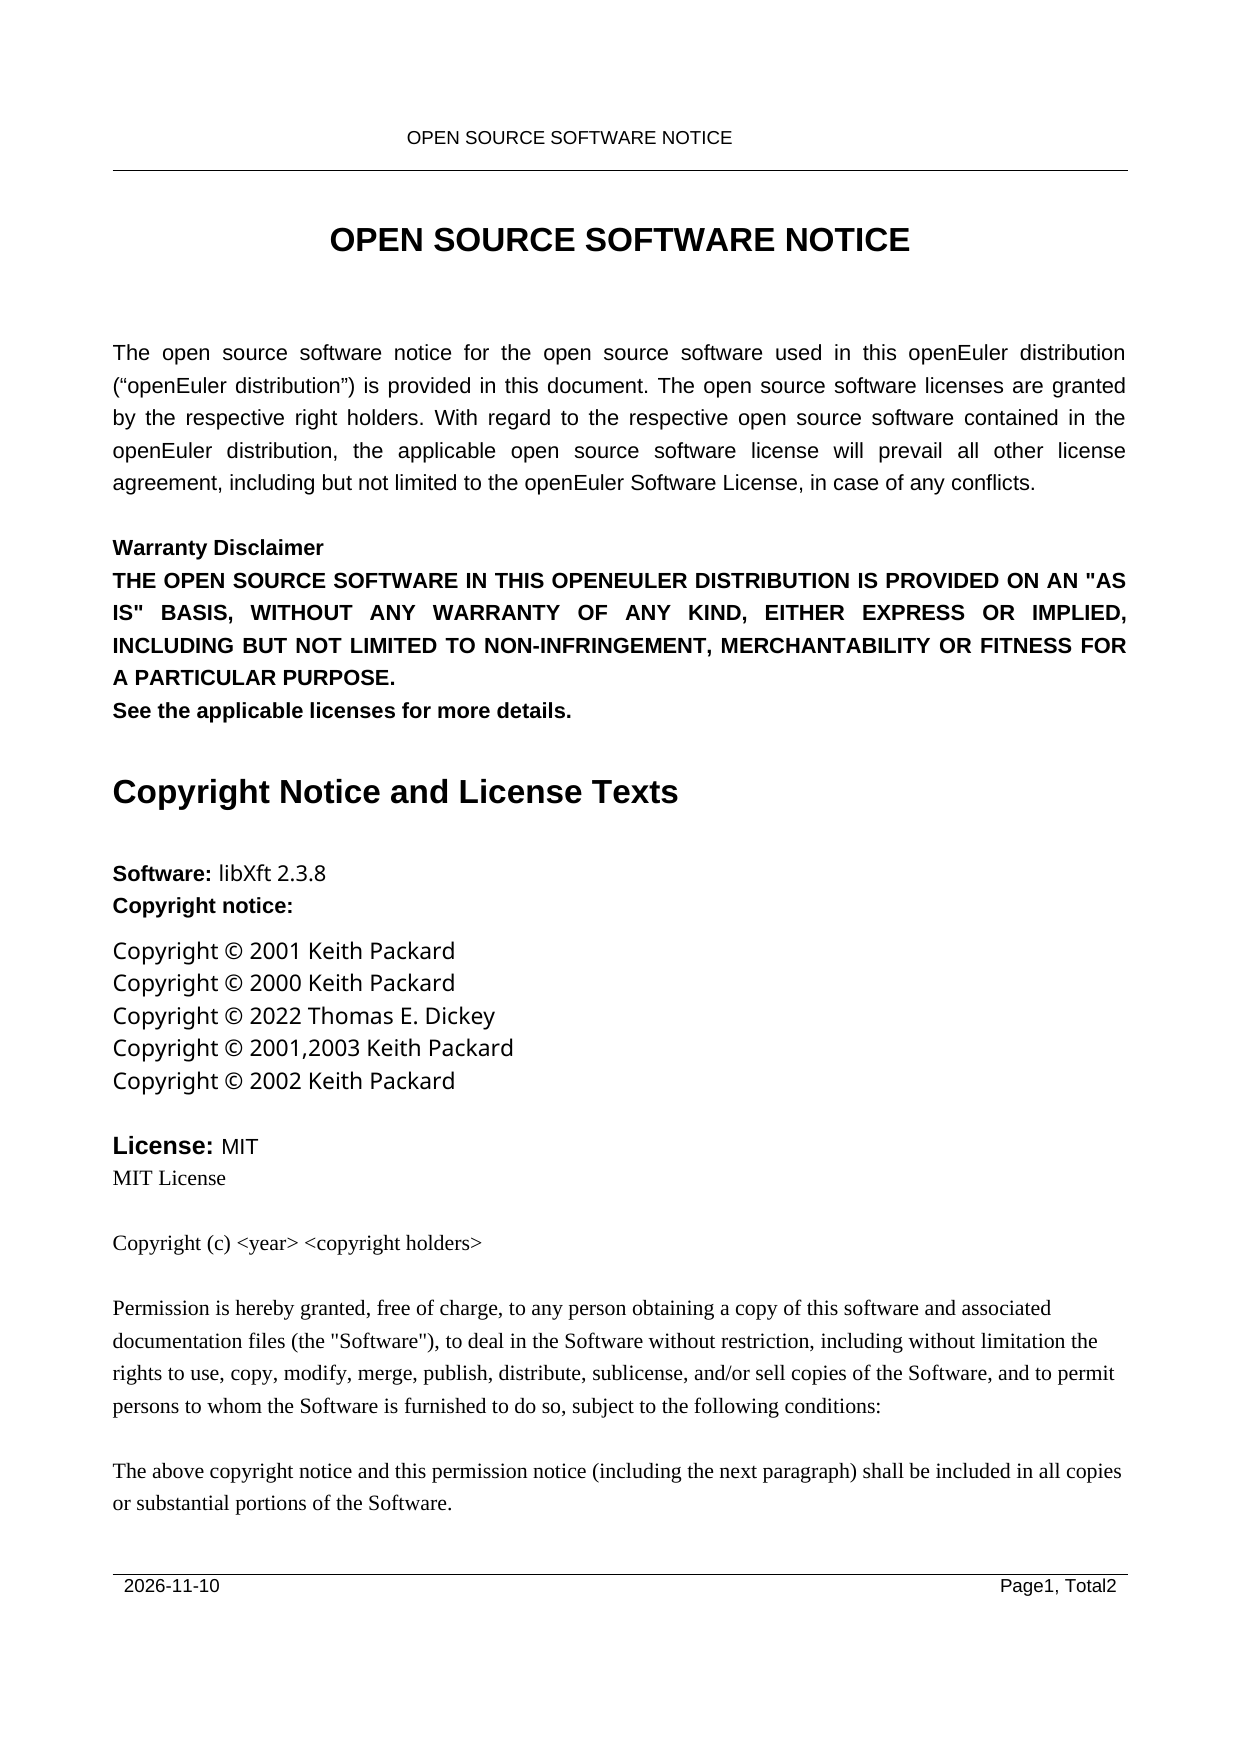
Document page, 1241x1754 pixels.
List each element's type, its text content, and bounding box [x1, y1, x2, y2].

text THE OPEN SOURCE SOFTWARE IN THIS OPENEULER DISTRIBUTION IS PROVIDED ON AN "AS IS" BASIS, WITHOUT ANY WARRANTY OF ANY KIND, EITHER EXPRESS OR IMPLIED, INCLUDING BUT NOT LIMITED TO NON-INFRINGEMENT, MERCHANTABILITY OR FITNESS FOR A PARTICULAR PURPOSE. See the applicable licenses for more details. [112, 564, 1128, 726]
text Warranty Disclaimer [112, 531, 1128, 564]
title Software: libXft 2.3.8 [112, 856, 1128, 889]
text License: MIT [112, 1129, 1128, 1161]
text Copyright Notice and License Texts [112, 759, 1128, 824]
text The open source software notice for the open source software used in this openEuler distribution (“openEuler distribution”) is provided in this document. The open source software licenses are granted by the respective right holders. With regard to the respective open source software contained in the openEuler distribution, the applicable open source software license will prevail all other license agreement, including but not limited to the openEuler Software License, in case of any conflicts. [112, 336, 1128, 499]
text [112, 1161, 1128, 1519]
text Copyright © 2001 Keith Packard Copyright © 2000 Keith Packard Copyright © 2022 Thomas E. Dickey Copyright © 2001,2003 Keith Packard Copyright © 2002 Keith Packard [112, 934, 1128, 1129]
text Copyright notice: [112, 889, 1128, 921]
text OPEN SOURCE SOFTWARE NOTICE [112, 206, 1128, 271]
